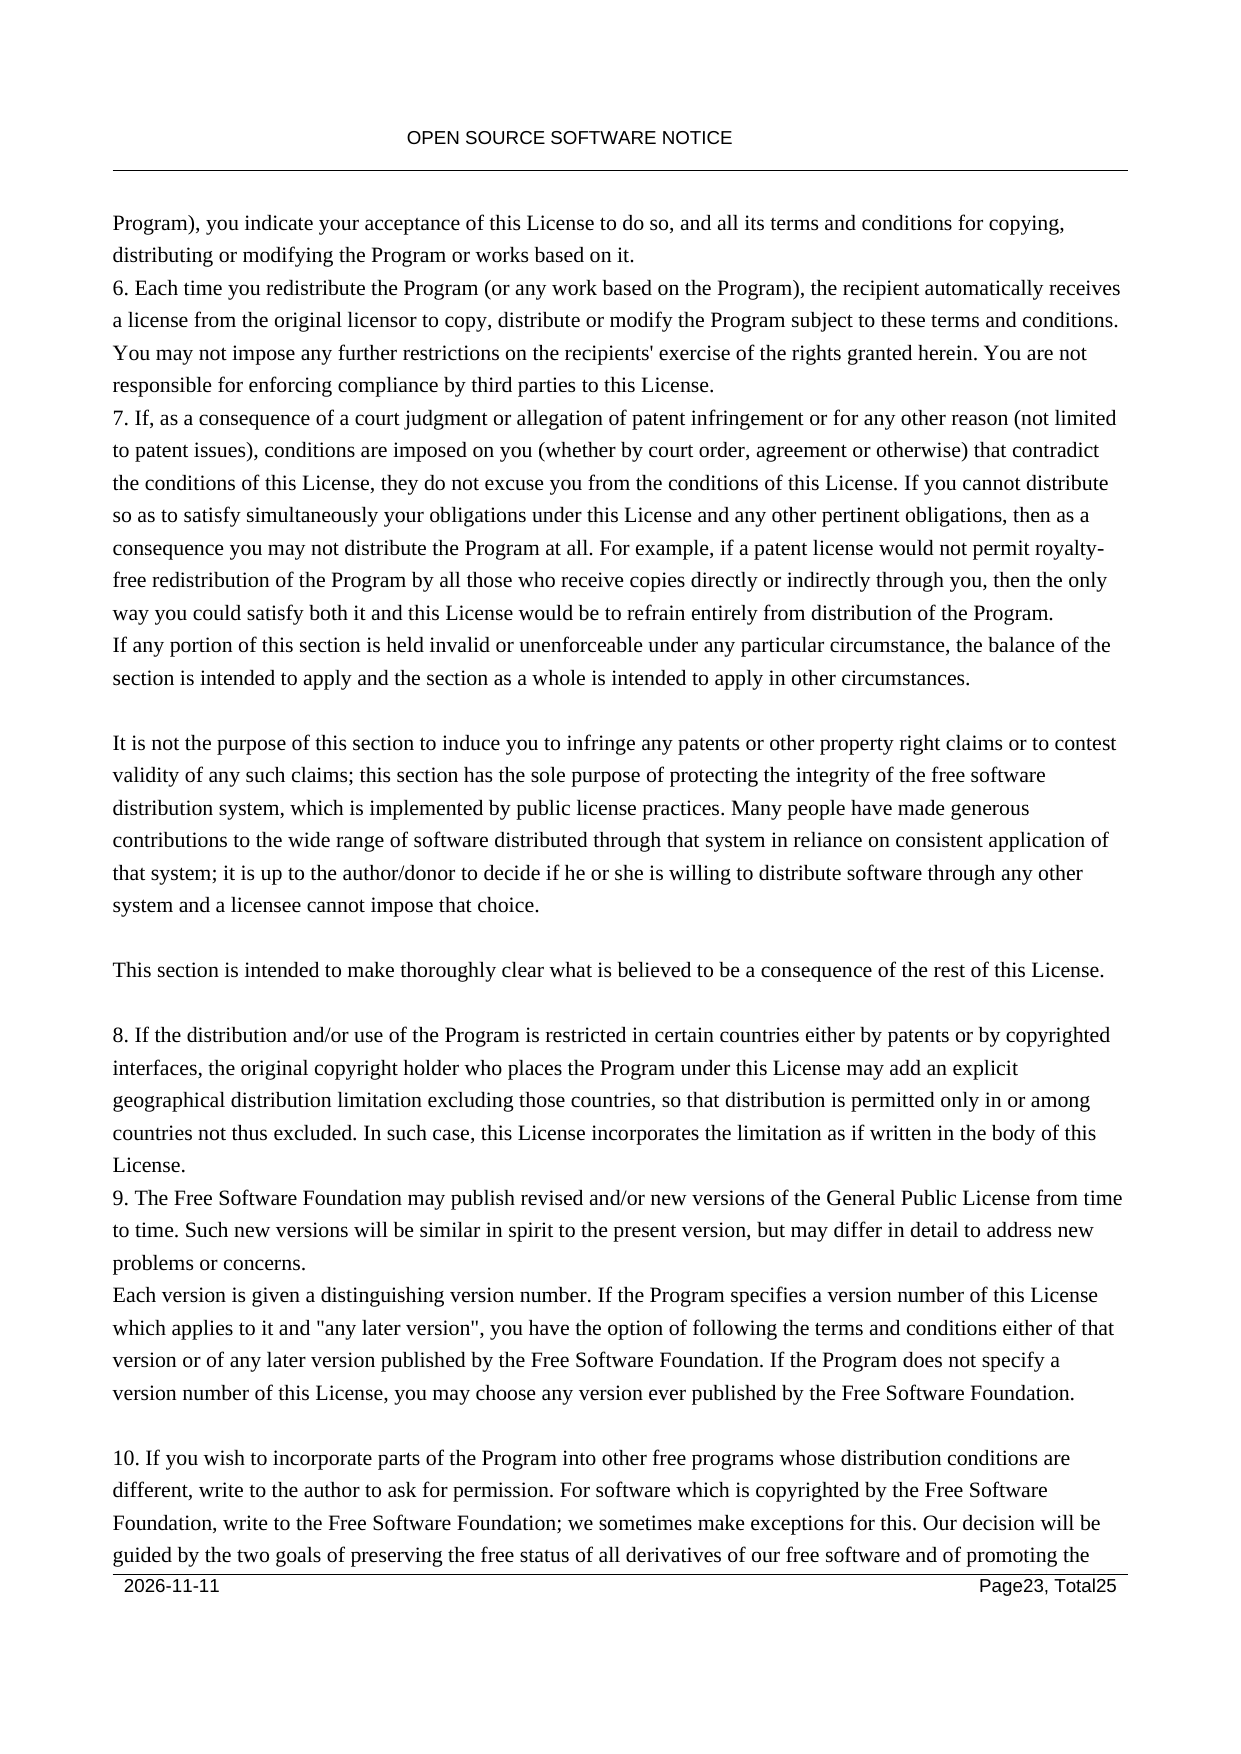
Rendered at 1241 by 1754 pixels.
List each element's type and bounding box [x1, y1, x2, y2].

text [112, 206, 1128, 1571]
